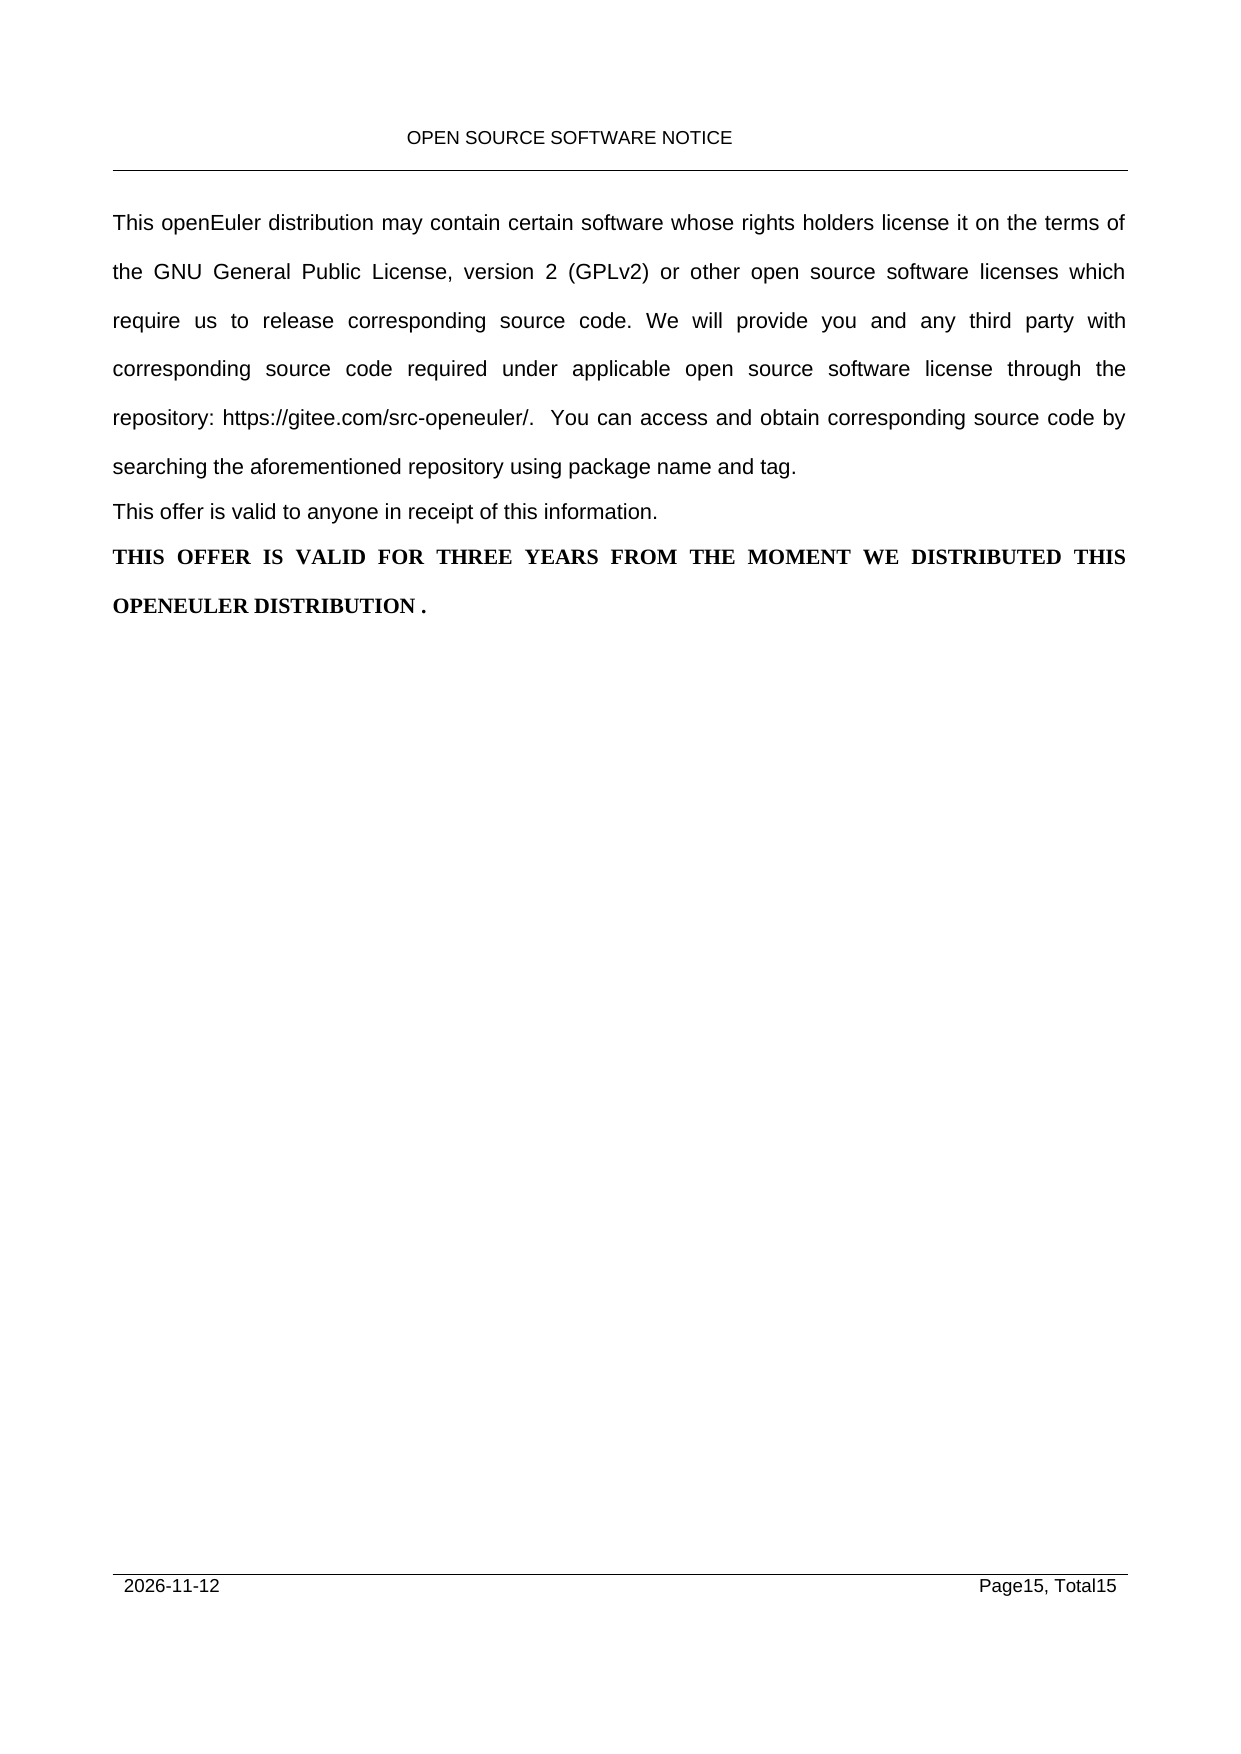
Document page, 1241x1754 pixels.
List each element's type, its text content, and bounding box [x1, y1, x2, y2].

text This offer is valid to anyone in receipt of this information. [112, 495, 1128, 528]
text This openEuler distribution may contain certain software whose rights holders license it on the terms of the GNU General Public License, version 2 (GPLv2) or other open source software licenses which require us to release corresponding source code. We will provide you and any third party with corresponding source code required under applicable open source software license through the repository: https://gitee.com/src-openeuler/. You can access and obtain corresponding source code by searching the aforementioned repository using package name and tag. [112, 206, 1128, 483]
text THIS OFFER IS VALID FOR THREE YEARS FROM THE MOMENT WE DISTRIBUTED THIS OPENEULER DISTRIBUTION . [112, 540, 1128, 622]
